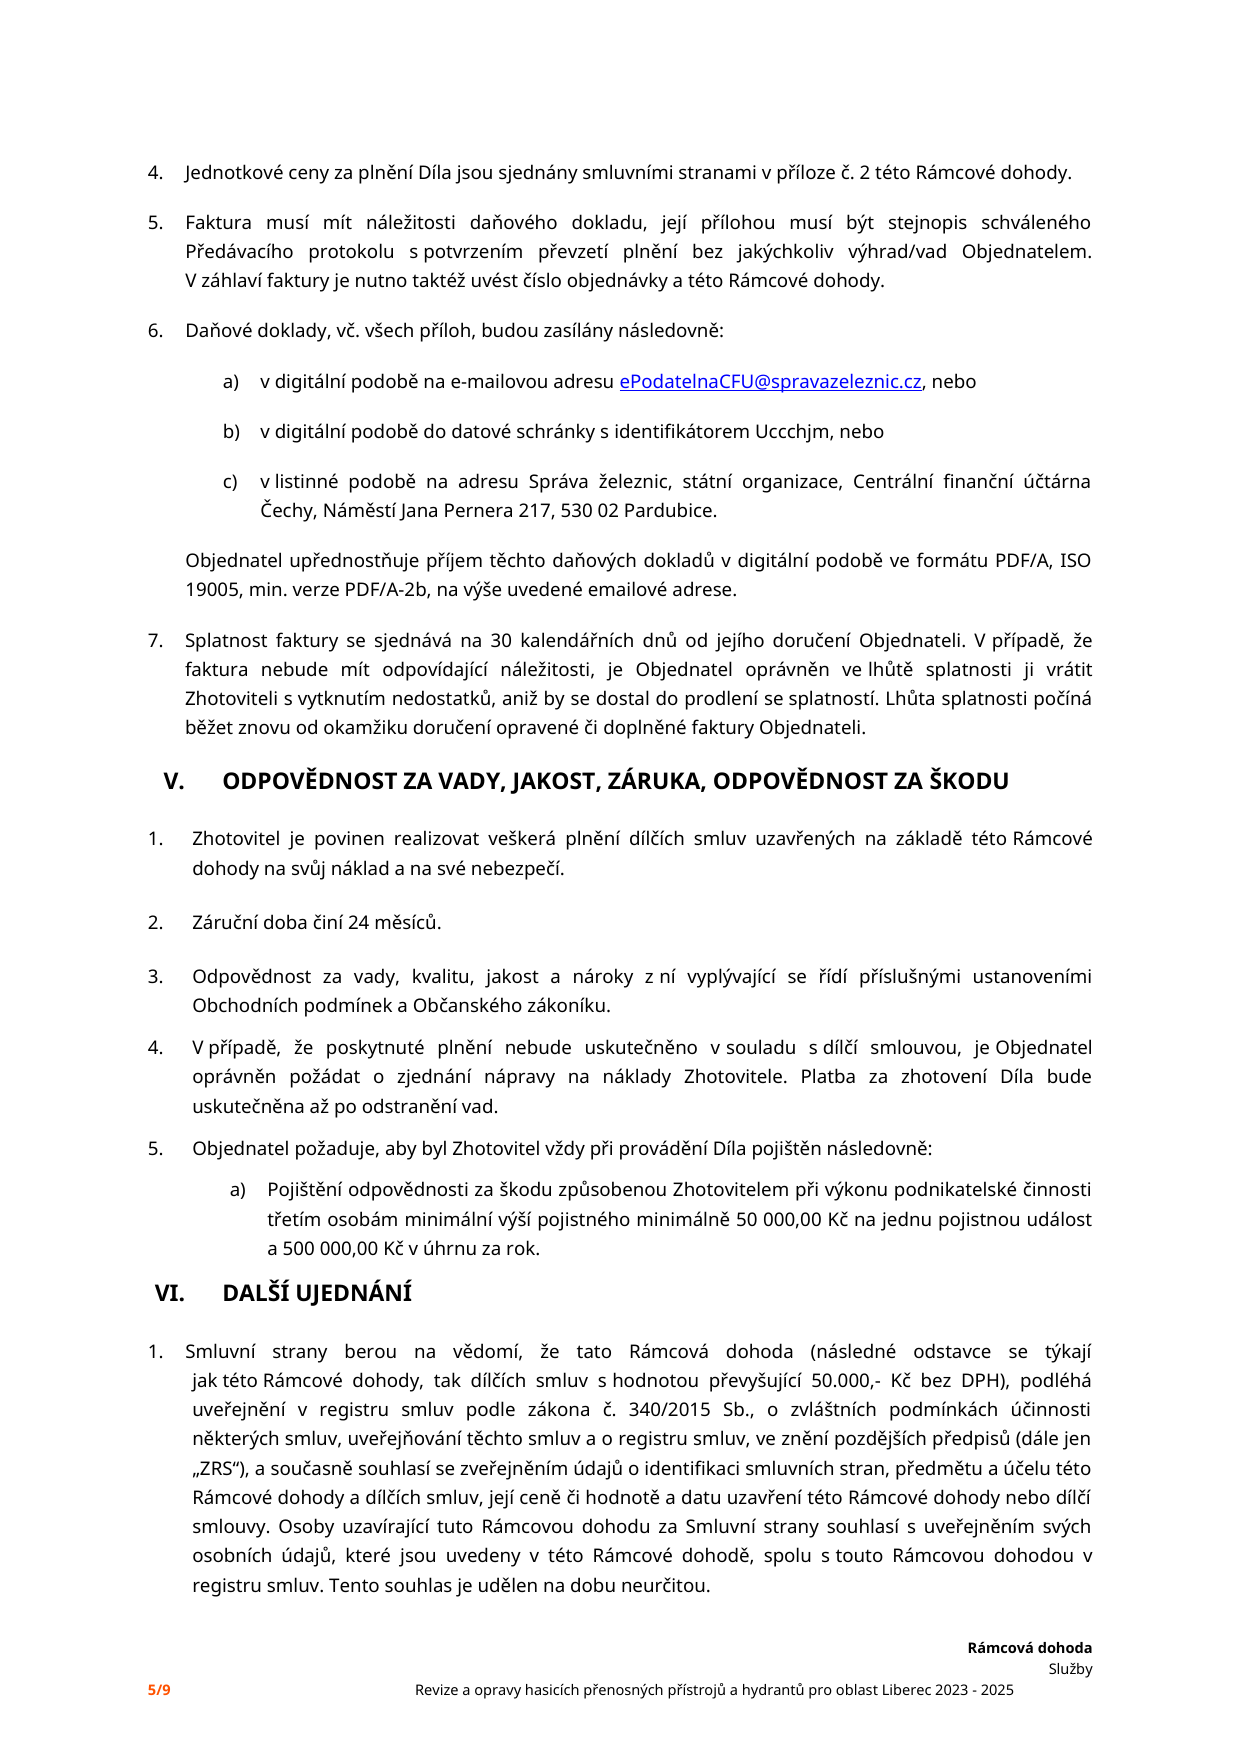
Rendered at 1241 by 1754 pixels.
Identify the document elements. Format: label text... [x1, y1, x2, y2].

list Jednotkové ceny za plnění Díla jsou sjednány smluvními stranami v příloze č. 2 této Rámcové dohody. [148, 159, 1093, 184]
list Faktura musí mít náležitosti daňového dokladu, její přílohou musí být stejnopis schváleného Předávacího protokolu s potvrzením převzetí plnění bez jakýchkoliv výhrad/vad Objednatelem. V záhlaví faktury je nutno taktéž uvést číslo objednávky a této Rámcové dohody. [148, 209, 1093, 293]
list DALŠÍ UJEDNÁNÍ [185, 1277, 1093, 1308]
list Objednatel upřednostňuje příjem těchto daňových dokladů v digitální podobě ve formátu PDF/A, ISO 19005, min. verze PDF/A-2b, na výše uvedené emailové adrese. [185, 547, 1093, 602]
list v listinné podobě na adresu Správa železnic, státní organizace, Centrální finanční účtárna Čechy, Náměstí Jana Pernera 217, 530 02 Pardubice. [223, 468, 1093, 523]
list Objednatel požaduje, aby byl Zhotovitel vždy při provádění Díla pojištěn následovně: [148, 1135, 1093, 1160]
list v digitální podobě do datové schránky s identifikátorem Uccchjm, nebo [223, 418, 1093, 443]
list v digitální podobě na e-mailovou adresu ePodatelnaCFU@spravazeleznic.cz, nebo [223, 368, 1093, 393]
list Záruční doba činí 24 měsíců. [148, 909, 1093, 935]
list Daňové doklady, vč. všech příloh, budou zasílány následovně: [148, 318, 1093, 343]
list ODPOVĚDNOST ZA VADY, JAKOST, ZÁRUKA, ODPOVĚDNOST ZA ŠKODU [185, 765, 1093, 796]
list Pojištění odpovědnosti za škodu způsobenou Zhotovitelem při výkonu podnikatelské činnosti třetím osobám minimální výší pojistného minimálně 50 000,00 Kč na jednu pojistnou událost a 500 000,00 Kč v úhrnu za rok. [229, 1177, 1093, 1261]
list Odpovědnost za vady, kvalitu, jakost a nároky z ní vyplývající se řídí příslušnými ustanoveními Obchodních podmínek a Občanského zákoníku. [148, 963, 1093, 1018]
list Splatnost faktury se sjednává na 30 kalendářních dnů od jejího doručení Objednateli. V případě, že faktura nebude mít odpovídající náležitosti, je Objednatel oprávněn ve lhůtě splatnosti ji vrátit Zhotoviteli s vytknutím nedostatků, aniž by se dostal do prodlení se splatností. Lhůta splatnosti počíná běžet znovu od okamžiku doručení opravené či doplněné faktury Objednateli. [148, 627, 1093, 740]
list V případě, že poskytnuté plnění nebude uskutečněno v souladu s dílčí smlouvou, je Objednatel oprávněn požádat o zjednání nápravy na náklady Zhotovitele. Platba za zhotovení Díla bude uskutečněna až po odstranění vad. [148, 1034, 1093, 1119]
list Smluvní strany berou na vědomí, že tato Rámcová dohoda (následné odstavce se týkají jak této Rámcové dohody, tak dílčích smluv s hodnotou převyšující 50.000,- Kč bez DPH), podléhá uveřejnění v registru smluv podle zákona č. 340/2015 Sb., o zvláštních podmínkách účinnosti některých smluv, uveřejňování těchto smluv a o registru smluv, ve znění pozdějších předpisů (dále jen „ZRS“), a současně souhlasí se zveřejněním údajů o identifikaci smluvních stran, předmětu a účelu této Rámcové dohody a dílčích smluv, její ceně či hodnotě a datu uzavření této Rámcové dohody nebo dílčí smlouvy. Osoby uzavírající tuto Rámcovou dohodu za Smluvní strany souhlasí s uveřejněním svých osobních údajů, které jsou uvedeny v této Rámcové dohodě, spolu s touto Rámcovou dohodou v registru smluv. Tento souhlas je udělen na dobu neurčitou. [148, 1338, 1093, 1598]
list Zhotovitel je povinen realizovat veškerá plnění dílčích smluv uzavřených na základě této Rámcové dohody na svůj náklad a na své nebezpečí. [148, 826, 1093, 881]
